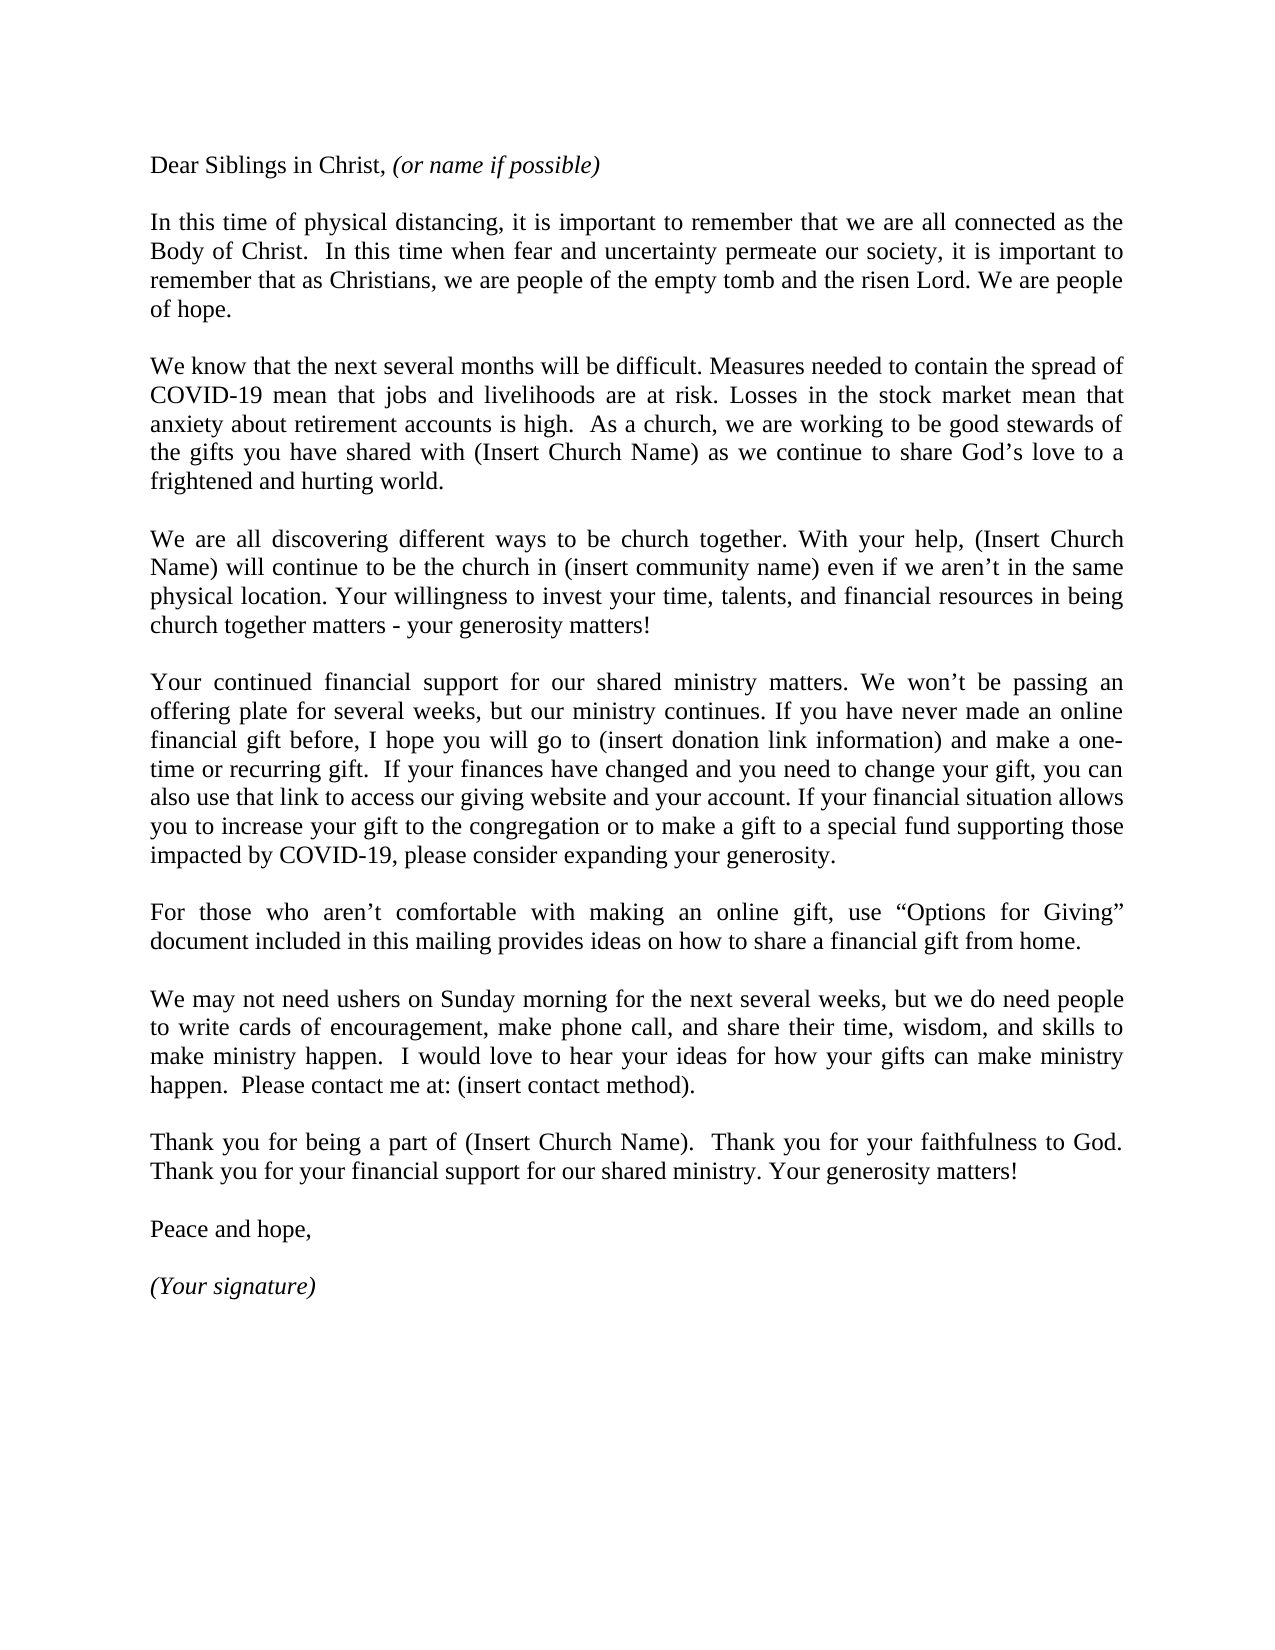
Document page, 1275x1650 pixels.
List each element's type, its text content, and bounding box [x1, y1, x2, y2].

text We are all discovering different ways to be church together. With your help, (Insert Church Name) will continue to be the church in (insert community name) even if we aren’t in the same physical location. Your willingness to invest your time, talents, and financial resources in being church together matters - your generosity matters! [150, 524, 1125, 639]
text Thank you for being a part of (Insert Church Name). Thank you for your faithfulness to God. Thank you for your financial support for our shared ministry. Your generosity matters! [150, 1127, 1125, 1185]
text We know that the next several months will be difficult. Measures needed to contain the spread of COVID-19 mean that jobs and livelihoods are at risk. Losses in the stock market mean that anxiety about retirement accounts is high. As a church, we are working to be good stewards of the gifts you have shared with (Insert Church Name) as we continue to share God’s love to a frightened and hurting world. [150, 351, 1125, 495]
text Your continued financial support for our shared ministry matters. We won’t be passing an offering plate for several weeks, but our ministry continues. If you have never made an online financial gift before, I hope you will go to (insert donation link information) and make a one-time or recurring gift. If your finances have changed and you need to change your gift, you can also use that link to access our giving website and your account. If your financial situation allows you to increase your gift to the congregation or to make a gift to a special fund supporting those impacted by COVID-19, please consider expanding your generosity. [150, 667, 1125, 869]
text For those who aren’t comfortable with making an online gift, use “Options for Giving” document included in this mailing provides ideas on how to share a financial gift from home. [150, 897, 1125, 955]
text We may not need ushers on Sunday morning for the next several weeks, but we do need people to write cards of encouragement, make phone call, and share their time, wisdom, and skills to make ministry happen. I would love to hear your ideas for how your gifts can make ministry happen. Please contact me at: (insert contact method). [150, 984, 1125, 1099]
text (Your signature) [150, 1271, 1125, 1300]
text Dear Siblings in Christ, (or name if possible) [150, 150, 1125, 179]
text In this time of physical distancing, it is important to remember that we are all connected as the Body of Christ. In this time when fear and uncertainty permeate our society, it is important to remember that as Christians, we are people of the empty tomb and the risen Lord. We are people of hope. [150, 207, 1125, 322]
text Peace and hope, [150, 1214, 1125, 1242]
